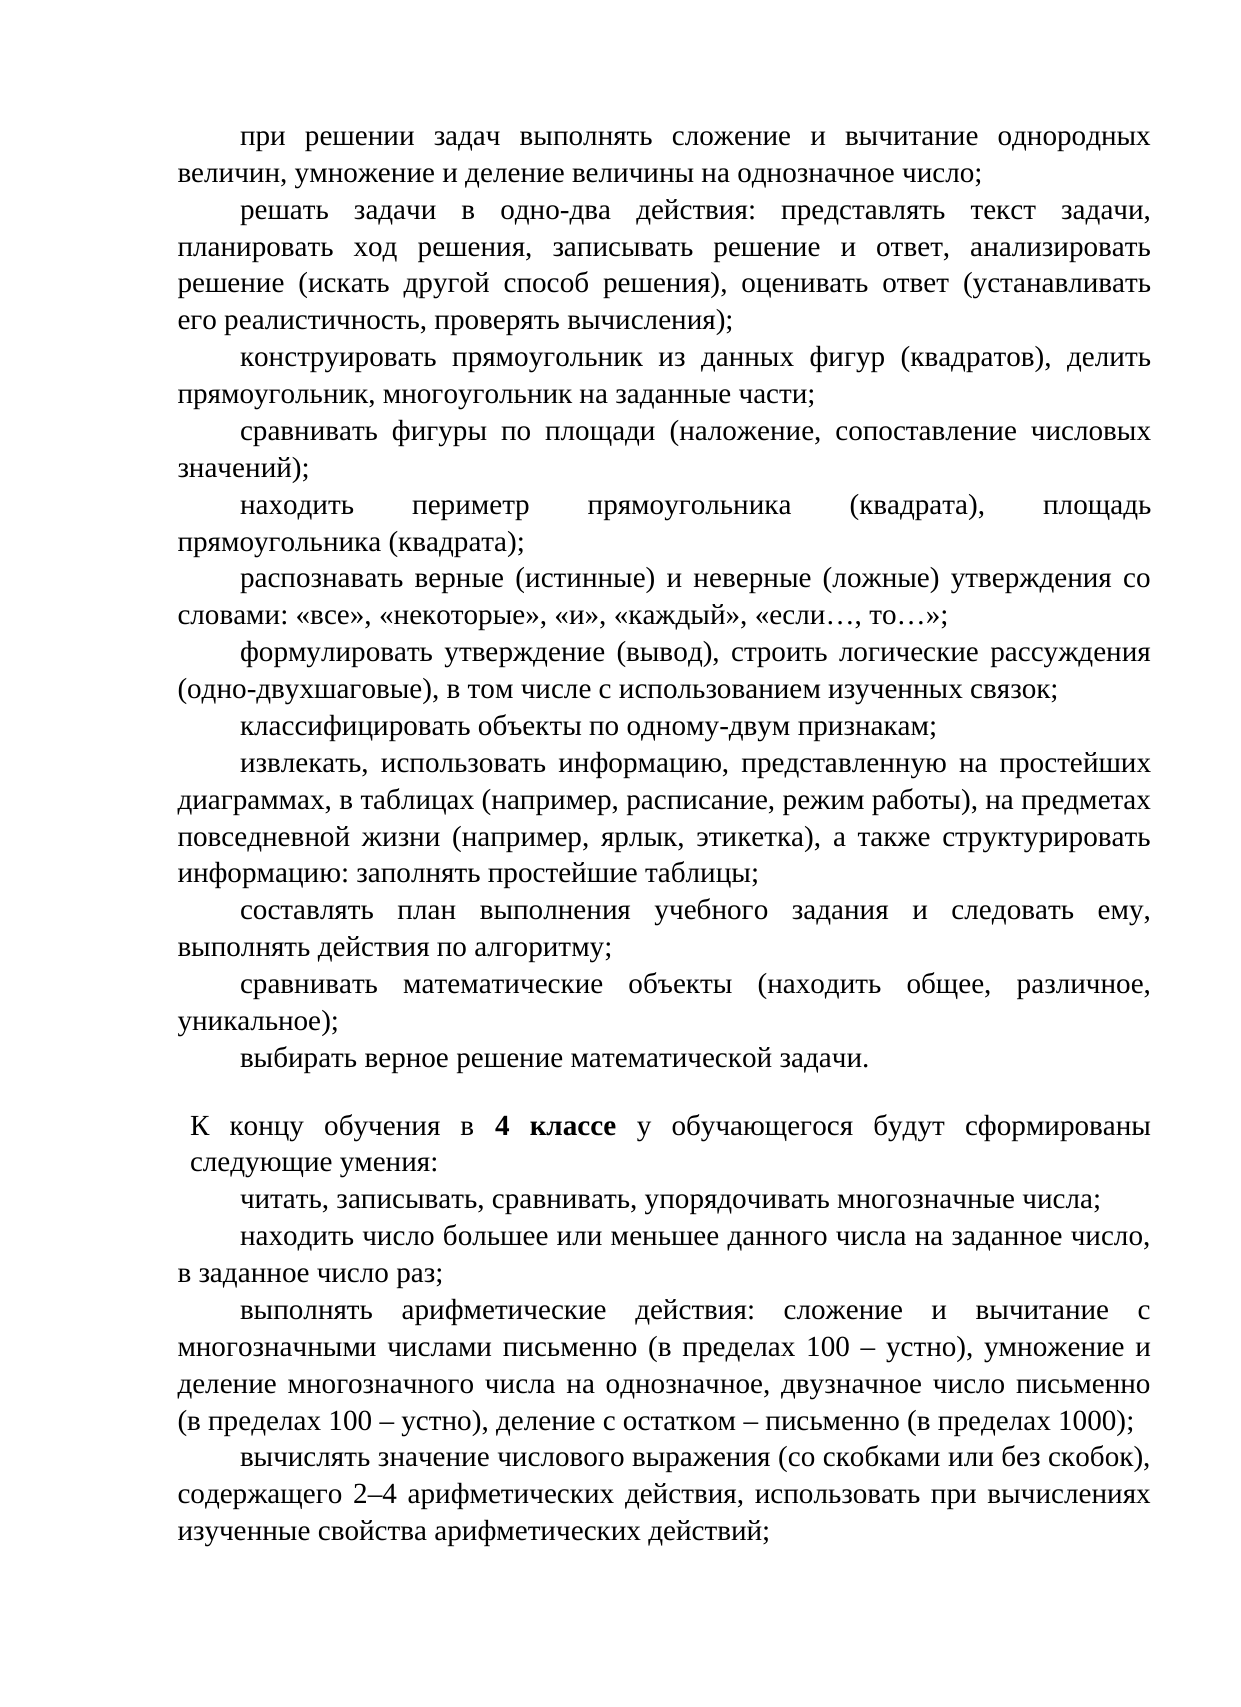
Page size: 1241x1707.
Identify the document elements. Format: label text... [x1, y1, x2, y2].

text составлять план выполнения учебного задания и следовать ему, выполнять действия по алгоритму; [177, 892, 1152, 963]
text при решении задач выполнять сложение и вычитание однородных величин, умножение и деление величины на однозначное число; [177, 118, 1152, 188]
text формулировать утверждение (вывод), строить логические рассуждения (одно-двухшаговые), в том числе с использованием изученных связок; [177, 634, 1152, 705]
text находить число большее или меньшее данного числа на заданное число, в заданное число раз; [177, 1218, 1152, 1289]
text распознавать верные (истинные) и неверные (ложные) утверждения со словами: «все», «некоторые», «и», «каждый», «если…, то…»; [177, 561, 1152, 631]
text выбирать верное решение математической задачи. [177, 1040, 1152, 1073]
text находить периметр прямоугольника (квадрата), площадь прямоугольника (квадрата); [177, 487, 1152, 557]
text К концу обучения в 4 классе у обучающегося будут сформированы следующие умения: [190, 1108, 1152, 1178]
text сравнивать фигуры по площади (наложение, сопоставление числовых значений); [177, 413, 1152, 483]
text классифицировать объекты по одному-двум признакам; [177, 708, 1152, 742]
text читать, записывать, сравнивать, упорядочивать многозначные числа; [177, 1181, 1152, 1215]
text выполнять арифметические действия: сложение и вычитание с многозначными числами письменно (в пределах 100 – устно), умножение и деление многозначного числа на однозначное, двузначное число письменно (в пределах 100 – устно), деление с остатком – письменно (в пределах 1000); [177, 1292, 1152, 1436]
text извлекать, использовать информацию, представленную на простейших диаграммах, в таблицах (например, расписание, режим работы), на предметах повседневной жизни (например, ярлык, этикетка), а также структурировать информацию: заполнять простейшие таблицы; [177, 745, 1152, 889]
text сравнивать математические объекты (находить общее, различное, уникальное); [177, 966, 1152, 1037]
text конструировать прямоугольник из данных фигур (квадратов), делить прямоугольник, многоугольник на заданные части; [177, 339, 1152, 410]
text решать задачи в одно-два действия: представлять текст задачи, планировать ход решения, записывать решение и ответ, анализировать решение (искать другой способ решения), оценивать ответ (устанавливать его реалистичность, проверять вычисления); [177, 192, 1152, 336]
text вычислять значение числового выражения (со скобками или без скобок), содержащего 2–4 арифметических действия, использовать при вычислениях изученные свойства арифметических действий; [177, 1439, 1152, 1547]
